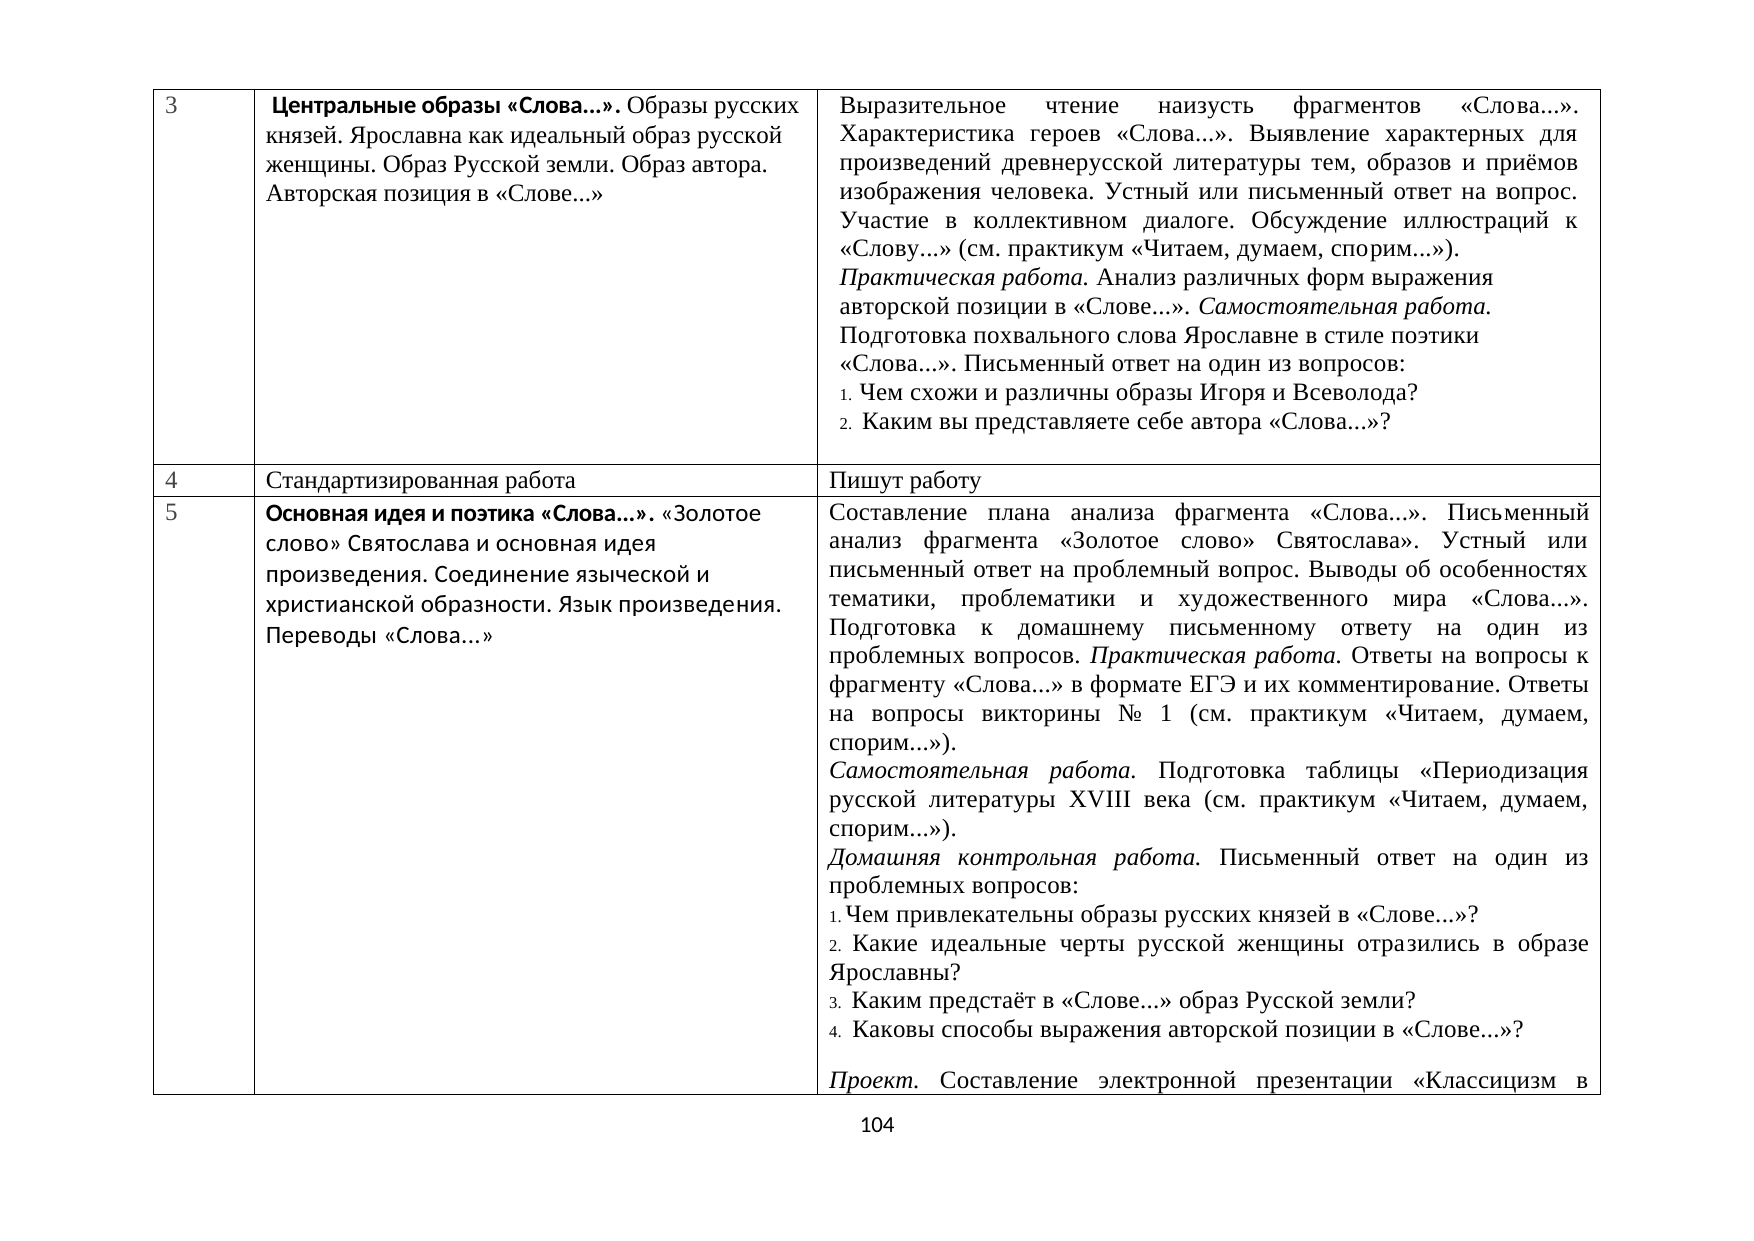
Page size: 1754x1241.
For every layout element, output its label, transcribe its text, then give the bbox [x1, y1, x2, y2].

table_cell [255, 497, 817, 1093]
table_cell 4 [154, 465, 254, 496]
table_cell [818, 497, 1600, 1093]
table_cell Выразительное чтение наизусть фрагментов «Слова...». Характеристика героев «Слова...». Выявление характерных для произведений древнерусской литературы тем, образов и приёмов изображения человека. Устный или письменный ответ на вопрос. Участие в коллективном диалоге. Обсуждение иллюстраций к «Слову...» (см. практикум «Читаем, думаем, спорим...»). Практическая работа. Анализ различных форм выражения авторской позиции в «Слове...». Самостоятельная работа. Подготовка похвального слова Ярославне в стиле поэтики «Слова...». Письменный ответ на один из вопросов: Чем схожи и различны образы Игоря и Всеволода? Каким вы представляете себе автора «Слова...»? [818, 90, 1600, 464]
table_cell Пишут работу [818, 465, 1600, 496]
table_cell Стандартизированная работа [255, 465, 817, 496]
table_cell 3 [154, 90, 254, 464]
table_cell 5 [154, 497, 254, 1093]
table_cell Центральные образы «Слова...». Образы русских князей. Ярославна как идеальный образ русской женщины. Образ Русской земли. Образ автора. Авторская позиция в «Слове...» [255, 90, 817, 464]
